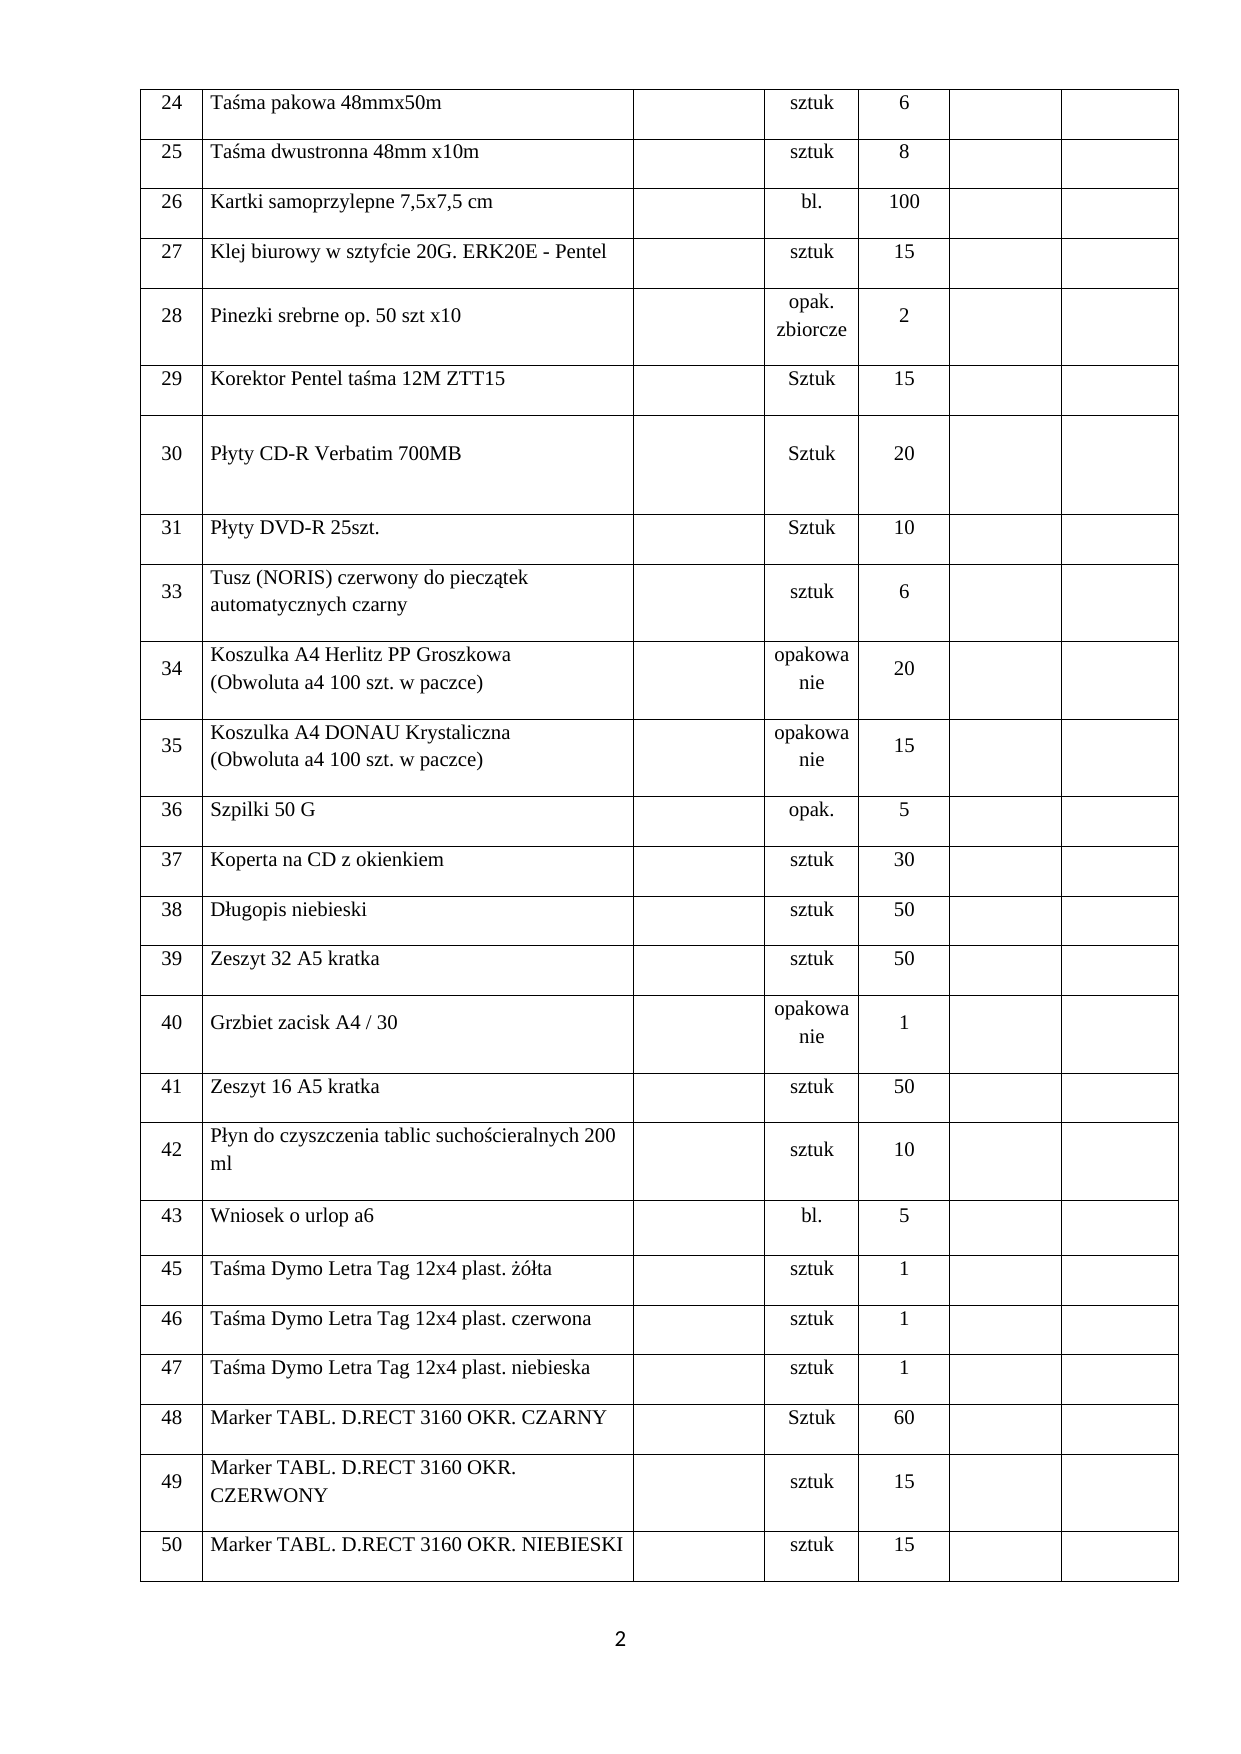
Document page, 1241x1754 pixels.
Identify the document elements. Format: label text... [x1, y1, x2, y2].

table_cell bl. [765, 189, 858, 238]
table_cell 41 [141, 1074, 202, 1122]
table_cell Klej biurowy w sztyfcie 20G. ERK20E - Pentel [203, 239, 633, 288]
table_cell [634, 565, 764, 641]
table_cell [634, 90, 764, 138]
table_cell [1062, 847, 1178, 896]
table_cell opak. zbiorcze [765, 289, 858, 365]
table_cell 2 [859, 289, 949, 365]
table_cell [634, 1532, 764, 1581]
table_cell [950, 996, 1061, 1072]
table_cell [634, 1306, 764, 1354]
table_cell Wniosek o urlop a6 [203, 1201, 633, 1255]
table_cell [1062, 565, 1178, 641]
table_cell 10 [859, 1123, 949, 1200]
table_cell [1062, 90, 1178, 138]
table_cell Marker TABL. D.RECT 3160 OKR. CZERWONY [203, 1455, 633, 1531]
table_cell [1062, 897, 1178, 945]
table_cell [1062, 1455, 1178, 1531]
table_cell 26 [141, 189, 202, 238]
table_cell [950, 946, 1061, 995]
table_cell [950, 642, 1061, 718]
table_cell Pinezki srebrne op. 50 szt x10 [203, 289, 633, 365]
table_cell [950, 289, 1061, 365]
table_cell [950, 1455, 1061, 1531]
table_cell 1 [859, 1306, 949, 1354]
table_cell [634, 797, 764, 846]
table_cell 15 [859, 720, 949, 796]
table_cell [634, 642, 764, 718]
table_cell [1062, 289, 1178, 365]
table_cell 20 [859, 416, 949, 514]
table_cell 5 [859, 1201, 949, 1255]
table_cell [634, 1405, 764, 1454]
table_cell 29 [141, 366, 202, 415]
table_cell sztuk [765, 1355, 858, 1404]
table_cell [634, 189, 764, 238]
table_cell [950, 189, 1061, 238]
table_cell Taśma pakowa 48mmx50m [203, 90, 633, 138]
table_cell Taśma Dymo Letra Tag 12x4 plast. żółta [203, 1256, 633, 1304]
table_cell [634, 1455, 764, 1531]
table_cell sztuk [765, 1256, 858, 1304]
table_cell 39 [141, 946, 202, 995]
table_cell [634, 946, 764, 995]
table_cell [950, 797, 1061, 846]
table_cell Tusz (NORIS) czerwony do pieczątek automatycznych czarny [203, 565, 633, 641]
table_cell 30 [859, 847, 949, 896]
table_cell [634, 1355, 764, 1404]
table_cell sztuk [765, 1123, 858, 1200]
table_cell Marker TABL. D.RECT 3160 OKR. CZARNY [203, 1405, 633, 1454]
table_cell [950, 239, 1061, 288]
table_cell [1062, 996, 1178, 1072]
table_cell bl. [765, 1201, 858, 1255]
table_cell 1 [859, 1256, 949, 1304]
table_cell 15 [859, 366, 949, 415]
table_cell 40 [141, 996, 202, 1072]
table_cell [950, 565, 1061, 641]
table_cell [1062, 946, 1178, 995]
table_cell 45 [141, 1256, 202, 1304]
table_cell 49 [141, 1455, 202, 1531]
table_cell 25 [141, 140, 202, 188]
table_cell [950, 1306, 1061, 1354]
table_cell 5 [859, 797, 949, 846]
table_cell sztuk [765, 1306, 858, 1354]
table_cell sztuk [765, 1074, 858, 1122]
table_cell sztuk [765, 1455, 858, 1531]
table_cell 50 [859, 1074, 949, 1122]
table_cell Sztuk [765, 515, 858, 564]
table_cell [1062, 1201, 1178, 1255]
table_cell Długopis niebieski [203, 897, 633, 945]
table_cell Marker TABL. D.RECT 3160 OKR. NIEBIESKI [203, 1532, 633, 1581]
table_cell [1062, 1074, 1178, 1122]
table_cell 38 [141, 897, 202, 945]
table_cell 37 [141, 847, 202, 896]
table_cell 33 [141, 565, 202, 641]
table_cell [1062, 1532, 1178, 1581]
table_cell Sztuk [765, 1405, 858, 1454]
table_cell [634, 366, 764, 415]
table_cell 6 [859, 90, 949, 138]
table_cell Płyty CD-R Verbatim 700MB [203, 416, 633, 514]
table_cell [634, 996, 764, 1072]
table_cell [1062, 1256, 1178, 1304]
table_cell [1062, 1355, 1178, 1404]
table_cell 15 [859, 1455, 949, 1531]
table_cell Kartki samoprzylepne 7,5x7,5 cm [203, 189, 633, 238]
table_cell [950, 897, 1061, 945]
table_cell [634, 416, 764, 514]
table_cell [1062, 1306, 1178, 1354]
table_cell [634, 1074, 764, 1122]
table_cell [1062, 797, 1178, 846]
table_cell Sztuk [765, 366, 858, 415]
table_cell 30 [141, 416, 202, 514]
table_cell 46 [141, 1306, 202, 1354]
table_cell Sztuk [765, 416, 858, 514]
table_cell [950, 847, 1061, 896]
table_cell Korektor Pentel taśma 12M ZTT15 [203, 366, 633, 415]
table_cell 27 [141, 239, 202, 288]
table_cell 1 [859, 1355, 949, 1404]
table_cell 31 [141, 515, 202, 564]
table_cell 6 [859, 565, 949, 641]
table_cell [634, 847, 764, 896]
table_cell [1062, 366, 1178, 415]
table_cell 42 [141, 1123, 202, 1200]
table_cell [950, 515, 1061, 564]
table_cell sztuk [765, 897, 858, 945]
table_cell sztuk [765, 1532, 858, 1581]
table_cell [1062, 239, 1178, 288]
table_cell Koszulka A4 DONAU Krystaliczna (Obwoluta a4 100 szt. w paczce) [203, 720, 633, 796]
table_cell 20 [859, 642, 949, 718]
table_cell Płyty DVD-R 25szt. [203, 515, 633, 564]
table_cell 36 [141, 797, 202, 846]
table_cell [634, 1256, 764, 1304]
table_cell [634, 289, 764, 365]
table_cell Szpilki 50 G [203, 797, 633, 846]
table_cell 34 [141, 642, 202, 718]
table_cell 50 [141, 1532, 202, 1581]
table_cell [1062, 140, 1178, 188]
table_cell 8 [859, 140, 949, 188]
table_cell 1 [859, 996, 949, 1072]
table_cell Taśma Dymo Letra Tag 12x4 plast. czerwona [203, 1306, 633, 1354]
table_cell 15 [859, 1532, 949, 1581]
table_cell Zeszyt 32 A5 kratka [203, 946, 633, 995]
table_cell sztuk [765, 239, 858, 288]
table_cell [950, 140, 1061, 188]
table_cell [1062, 189, 1178, 238]
table_cell [950, 720, 1061, 796]
table_cell Grzbiet zacisk A4 / 30 [203, 996, 633, 1072]
table_cell sztuk [765, 847, 858, 896]
table_cell 43 [141, 1201, 202, 1255]
table_cell [950, 1355, 1061, 1404]
table_cell [950, 90, 1061, 138]
table_cell sztuk [765, 90, 858, 138]
table_cell sztuk [765, 565, 858, 641]
table_cell Zeszyt 16 A5 kratka [203, 1074, 633, 1122]
table_cell opakowanie [765, 720, 858, 796]
table_cell sztuk [765, 140, 858, 188]
table_cell [1062, 642, 1178, 718]
table_cell 50 [859, 897, 949, 945]
table_cell [950, 1123, 1061, 1200]
table_cell [1062, 515, 1178, 564]
table_cell 100 [859, 189, 949, 238]
table_cell 15 [859, 239, 949, 288]
table_cell [634, 140, 764, 188]
table_cell [950, 1405, 1061, 1454]
table_cell [950, 416, 1061, 514]
table_cell opakowanie [765, 642, 858, 718]
table_cell [950, 1532, 1061, 1581]
table_cell 50 [859, 946, 949, 995]
table_cell opakowanie [765, 996, 858, 1072]
table_cell 47 [141, 1355, 202, 1404]
table_cell sztuk [765, 946, 858, 995]
table_cell 28 [141, 289, 202, 365]
table_cell [950, 366, 1061, 415]
table_cell 35 [141, 720, 202, 796]
table_cell [1062, 416, 1178, 514]
table_cell [634, 897, 764, 945]
table_cell [634, 1201, 764, 1255]
table_cell 10 [859, 515, 949, 564]
table_cell Płyn do czyszczenia tablic suchościeralnych 200 ml [203, 1123, 633, 1200]
table_cell [634, 239, 764, 288]
table_cell 48 [141, 1405, 202, 1454]
table_cell [950, 1256, 1061, 1304]
table_cell [634, 515, 764, 564]
table_cell [950, 1074, 1061, 1122]
table_cell [1062, 1405, 1178, 1454]
table_cell [1062, 1123, 1178, 1200]
table_cell Taśma Dymo Letra Tag 12x4 plast. niebieska [203, 1355, 633, 1404]
table_cell Koperta na CD z okienkiem [203, 847, 633, 896]
table_cell Taśma dwustronna 48mm x10m [203, 140, 633, 188]
table_cell 24 [141, 90, 202, 138]
table_cell opak. [765, 797, 858, 846]
table_cell [634, 1123, 764, 1200]
table_cell Koszulka A4 Herlitz PP Groszkowa (Obwoluta a4 100 szt. w paczce) [203, 642, 633, 718]
table_cell [634, 720, 764, 796]
table_cell [950, 1201, 1061, 1255]
table_cell [1062, 720, 1178, 796]
table_cell 60 [859, 1405, 949, 1454]
